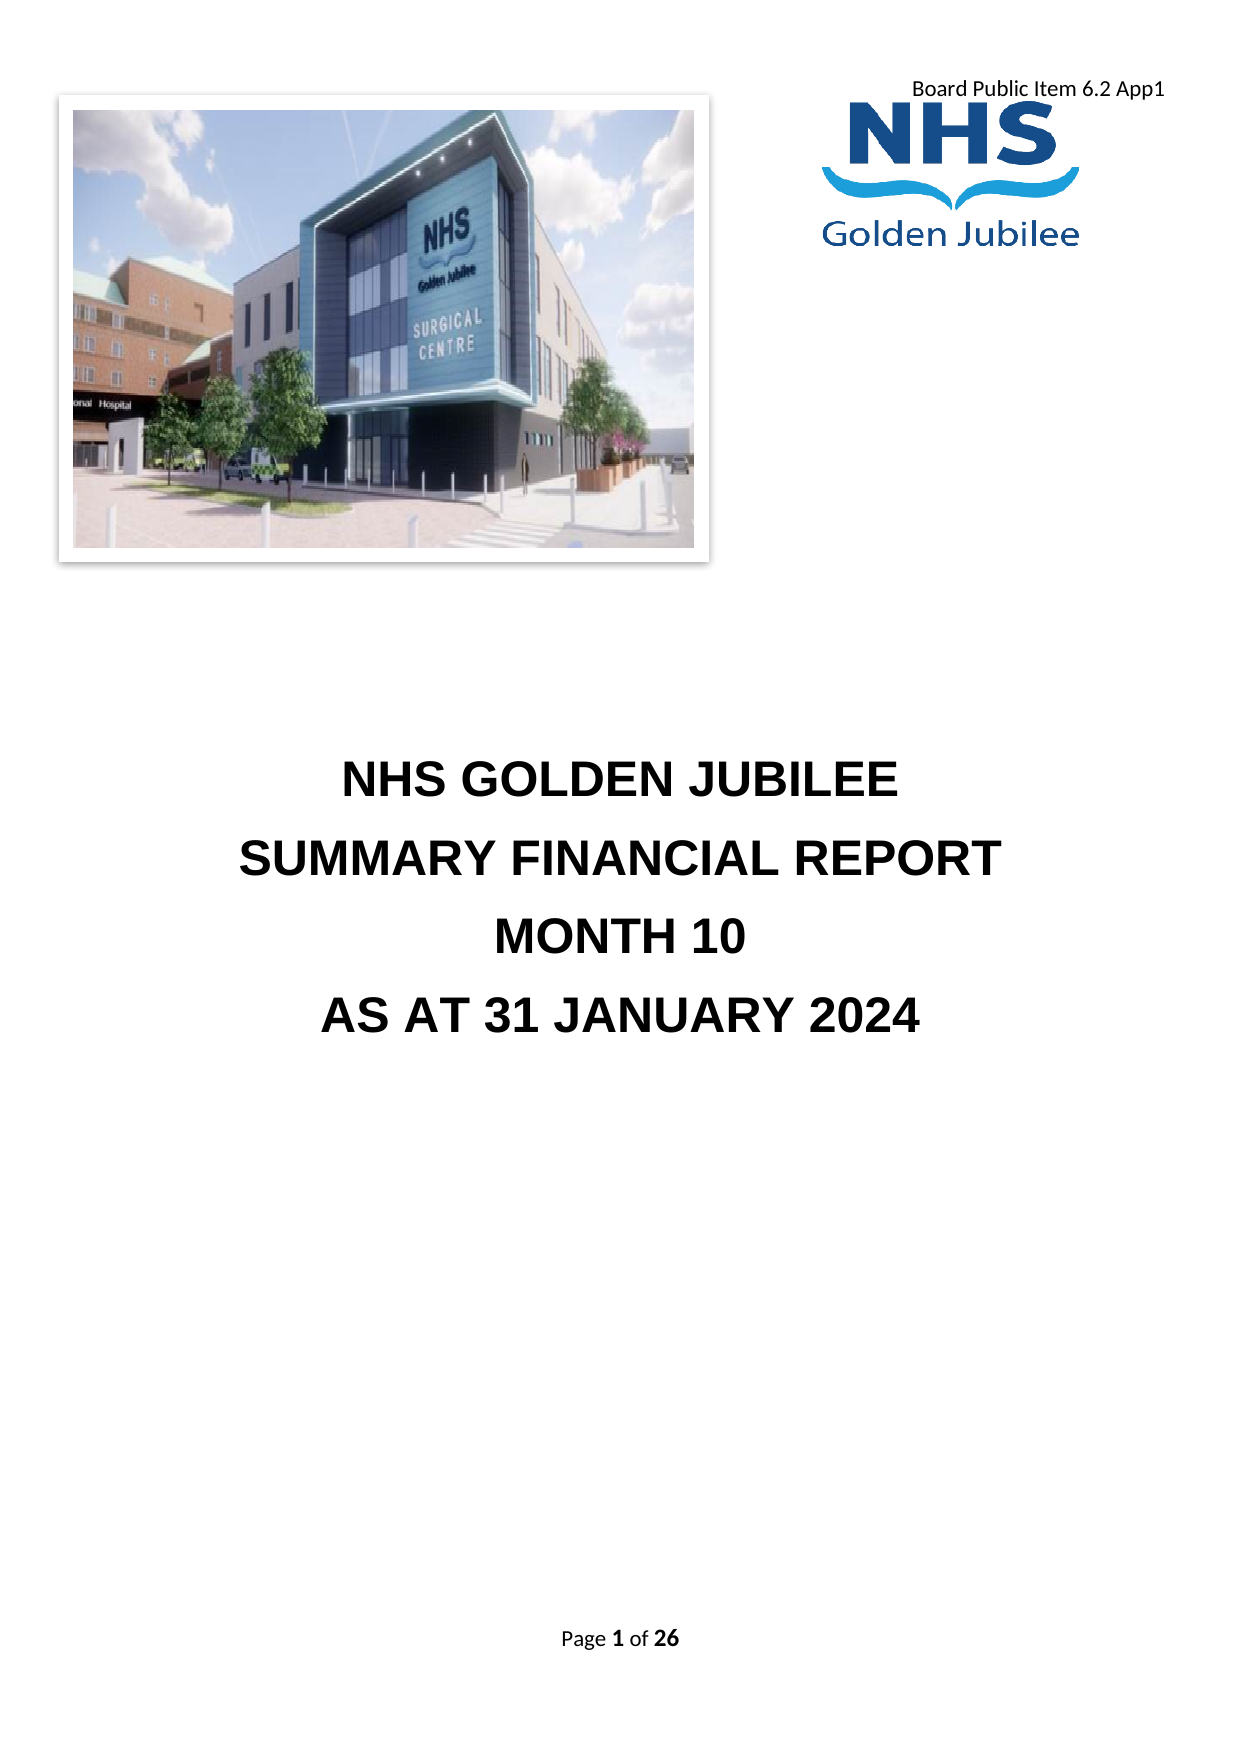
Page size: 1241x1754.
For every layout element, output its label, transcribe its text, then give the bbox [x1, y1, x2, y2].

text NHS GOLDEN JUBILEE [75, 749, 1165, 807]
picture [822, 101, 1079, 254]
text SUMMARY FINANCIAL REPORT [75, 828, 1165, 886]
text MONTH 10 [75, 907, 1165, 964]
picture [73, 110, 694, 548]
text AS AT 31 JANUARY 2024 [75, 986, 1165, 1043]
